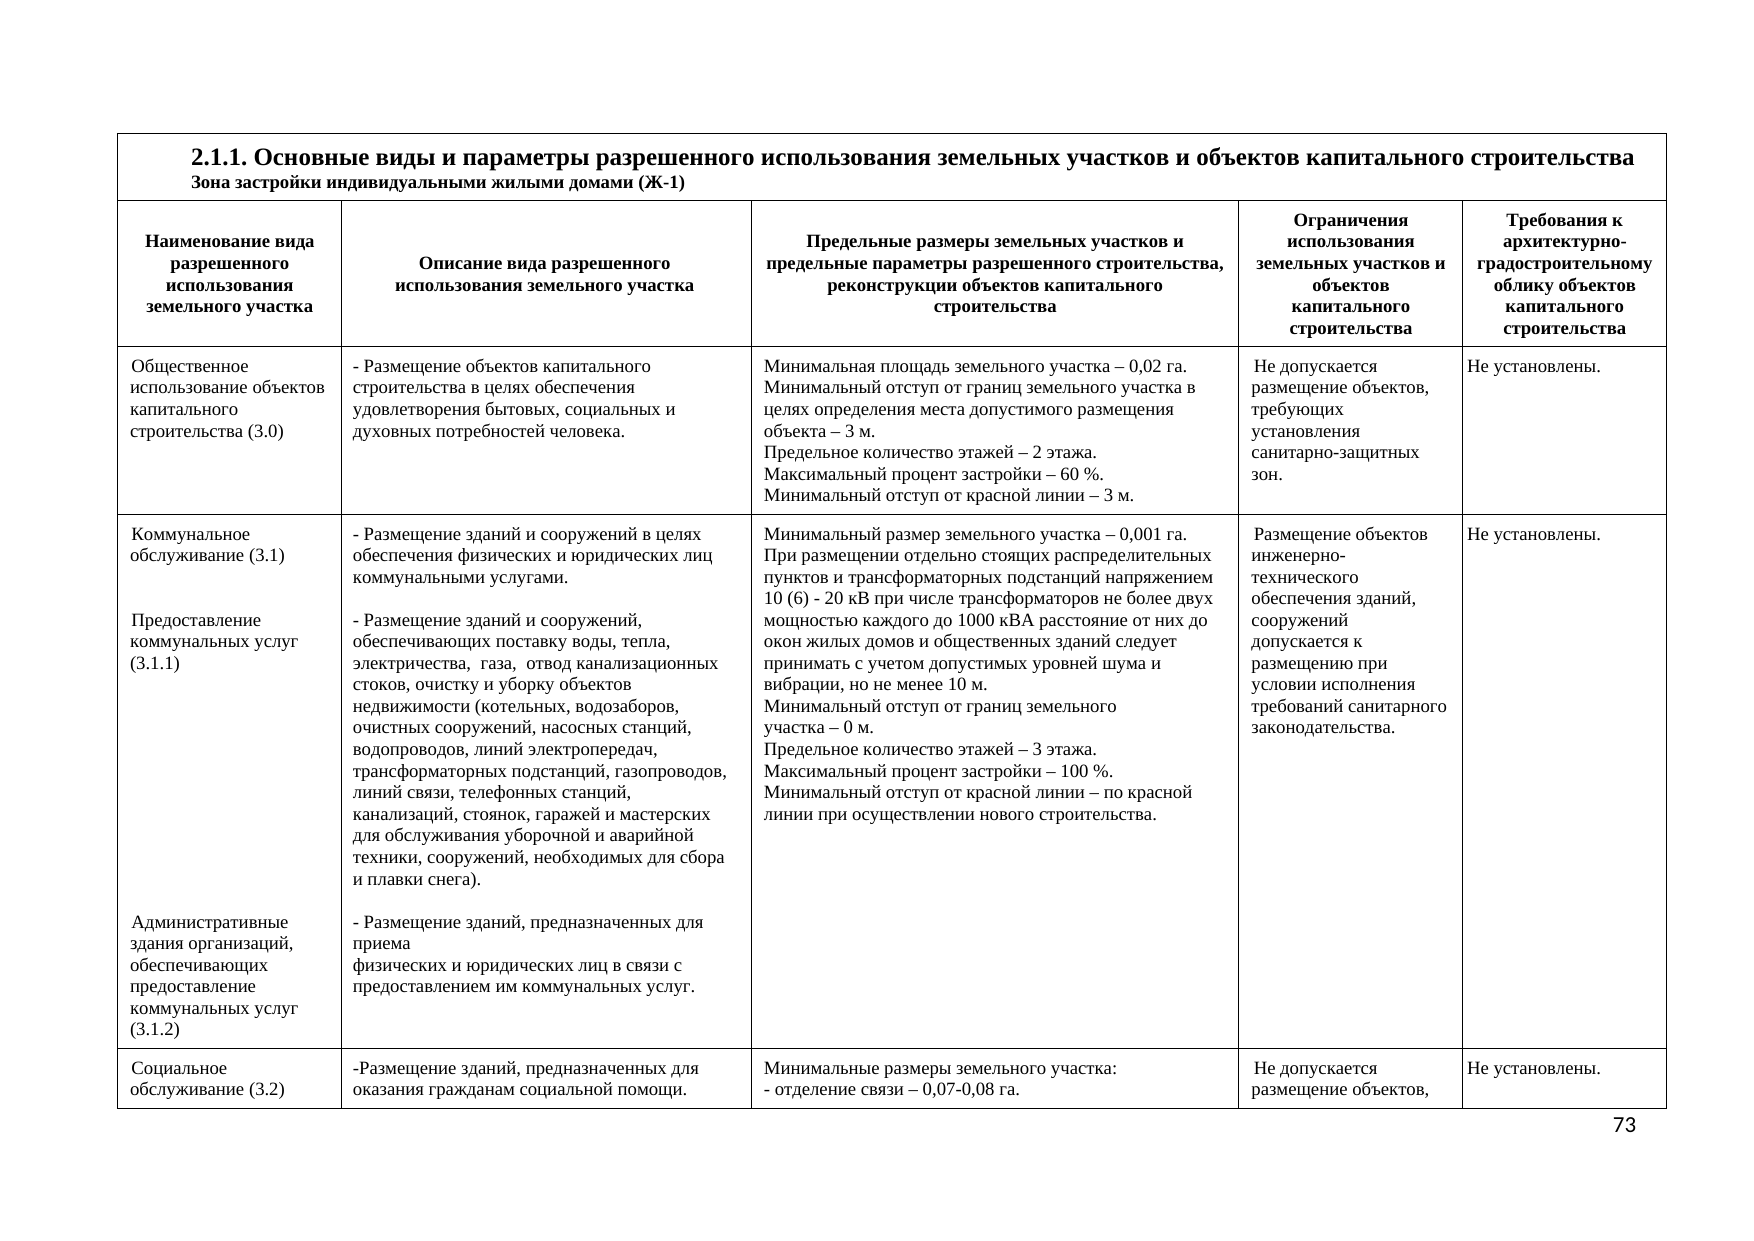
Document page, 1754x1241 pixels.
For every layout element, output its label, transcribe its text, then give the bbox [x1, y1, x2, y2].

table_cell Предельные размеры земельных участков и предельные параметры разрешенного строительства, реконструкции объектов капитального строительства [752, 201, 1238, 346]
table_cell - Размещение объектов капитального строительства в целях обеспечения удовлетворения бытовых, социальных и духовных потребностей человека. [342, 347, 751, 513]
table_cell Требования к архитектурно-градостроительному облику объектов капитального строительства [1463, 201, 1666, 346]
table_cell Не допускается размещение объектов, требующих установления санитарно-защитных зон. [1239, 347, 1462, 513]
table_header 2.1.1. Основные виды и параметры разрешенного использования земельных участков и объектов капитального строительства Зона застройки индивидуальными жилыми домами (Ж-1) [118, 134, 1666, 200]
table_cell Размещение объектов инженерно-технического обеспечения зданий, сооружений допускается к размещению при условии исполнения требований санитарного законодательства. [1239, 515, 1462, 1048]
table_cell Общественное использование объектов капитального строительства (3.0) [118, 347, 341, 513]
table_cell Не допускается размещение объектов, требующих установления санитарно-защитных зон. [1239, 1049, 1462, 1107]
table_cell Наименование вида разрешенного использования земельного участка [118, 201, 341, 346]
table_cell Социальное обслуживание (3.2) Оказание услуг связи (3.2.3) [118, 1049, 341, 1107]
table_cell Не установлены. [1463, 1049, 1666, 1107]
table_cell Не установлены. [1463, 347, 1666, 513]
table_cell Не установлены. [1463, 515, 1666, 1048]
table_cell Описание вида разрешенного использования земельного участка [342, 201, 751, 346]
table_cell Минимальный размер земельного участка – 0,001 га. При размещении отдельно стоящих распределительных пунктов и трансформаторных подстанций напряжением 10 (6) - 20 кВ при числе трансформаторов не более двух мощностью каждого до 1000 кВА расстояние от них до окон жилых домов и общественных зданий следует принимать с учетом допустимых уровней шума и вибрации, но не менее 10 м. Минимальный отступ от границ земельного участка – 0 м. Предельное количество этажей – 3 этажа. Максимальный процент застройки – 100 %. Минимальный отступ от красной линии – по красной линии при осуществлении нового строительства. [752, 515, 1238, 1048]
table_cell - Размещение зданий и сооружений в целях обеспечения физических и юридических лиц коммунальными услугами. - Размещение зданий и сооружений, обеспечивающих поставку воды, тепла, электричества, газа, отвод канализационных стоков, очистку и уборку объектов недвижимости (котельных, водозаборов, очистных сооружений, насосных станций, водопроводов, линий электропередач, трансформаторных подстанций, газопроводов, линий связи, телефонных станций, канализаций, стоянок, гаражей и мастерских для обслуживания уборочной и аварийной техники, сооружений, необходимых для сбора и плавки снега). - Размещение зданий, предназначенных для приема физических и юридических лиц в связи с предоставлением им коммунальных услуг. [342, 515, 751, 1048]
table_cell Ограничения использования земельных участков и объектов капитального строительства [1239, 201, 1462, 346]
table_cell Минимальная площадь земельного участка – 0,02 га. Минимальный отступ от границ земельного участка в целях определения места допустимого размещения объекта – 3 м. Предельное количество этажей – 2 этажа. Максимальный процент застройки – 60 %. Минимальный отступ от красной линии – 3 м. [752, 347, 1238, 513]
table_cell Коммунальное обслуживание (3.1) Предоставление коммунальных услуг (3.1.1) Административные здания организаций, обеспечивающих предоставление коммунальных услуг (3.1.2) [118, 515, 341, 1048]
